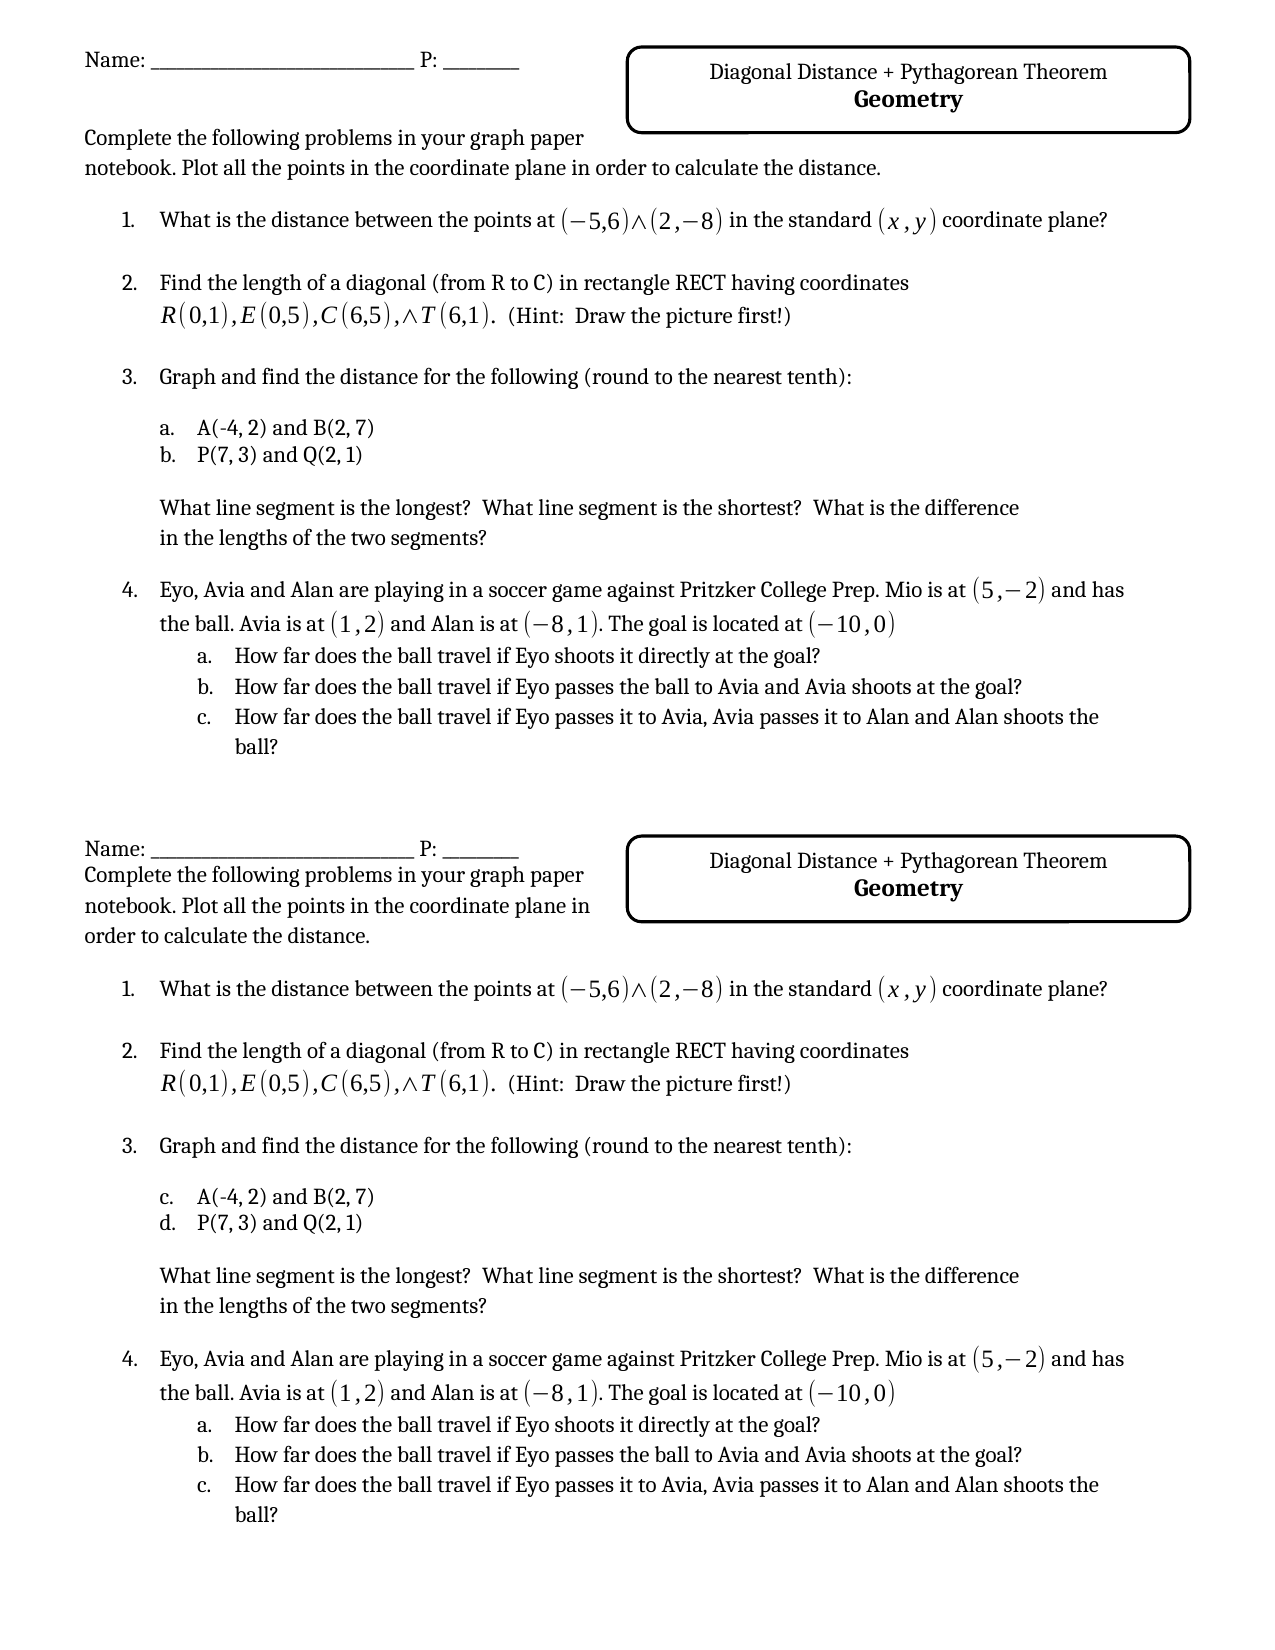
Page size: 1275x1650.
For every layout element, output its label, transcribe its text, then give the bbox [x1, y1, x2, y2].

text Complete the following problems in your graph paper notebook. Plot all the points in the coordinate plane in order to calculate the distance. [84, 862, 1125, 949]
text Name: _______________________________ P: _________ [84, 836, 633, 862]
list Graph and find the distance for the following (round to the nearest tenth): [122, 364, 1031, 391]
list What is the distance between the points at in the standard coordinate plane? [122, 974, 1125, 1004]
text What line segment is the longest? What line segment is the shortest? What is the difference in the lengths of the two segments? [159, 494, 1031, 551]
list How far does the ball travel if Eyo passes it to Avia, Avia passes it to Alan and Alan shoots the ball? [197, 704, 1125, 760]
list How far does the ball travel if Eyo shoots it directly at the goal? [197, 643, 1125, 669]
list P(7, 3) and Q(2, 1) [159, 442, 1031, 468]
list Graph and find the distance for the following (round to the nearest tenth): [122, 1132, 1031, 1159]
list How far does the ball travel if Eyo shoots it directly at the goal? [197, 1411, 1125, 1438]
list Find the length of a diagonal (from R to C) in rectangle RECT having coordinates (Hint: Draw the picture first!) [122, 269, 1125, 330]
list How far does the ball travel if Eyo passes it to Avia, Avia passes it to Alan and Alan shoots the ball? [197, 1472, 1125, 1528]
list A(-4, 2) and B(2, 7) [159, 1183, 1031, 1210]
text Name: _______________________________ P: _________ [84, 47, 633, 73]
list A(-4, 2) and B(2, 7) [159, 415, 1031, 442]
list Eyo, Avia and Alan are playing in a soccer game against Pritzker College Prep. Mio is at and has the ball. Avia is at and Alan is at . The goal is located at [122, 1344, 1125, 1408]
list How far does the ball travel if Eyo passes the ball to Avia and Avia shoots at the goal? [197, 1442, 1125, 1468]
text Complete the following problems in your graph paper notebook. Plot all the points in the coordinate plane in order to calculate the distance. [84, 124, 1125, 181]
list How far does the ball travel if Eyo passes the ball to Avia and Avia shoots at the goal? [197, 673, 1125, 700]
text What line segment is the longest? What line segment is the shortest? What is the difference in the lengths of the two segments? [159, 1262, 1031, 1319]
list Find the length of a diagonal (from R to C) in rectangle RECT having coordinates (Hint: Draw the picture first!) [122, 1038, 1125, 1098]
list Eyo, Avia and Alan are playing in a soccer game against Pritzker College Prep. Mio is at and has the ball. Avia is at and Alan is at . The goal is located at [122, 576, 1125, 639]
list P(7, 3) and Q(2, 1) [159, 1210, 1031, 1236]
list What is the distance between the points at in the standard coordinate plane? [122, 206, 1125, 236]
